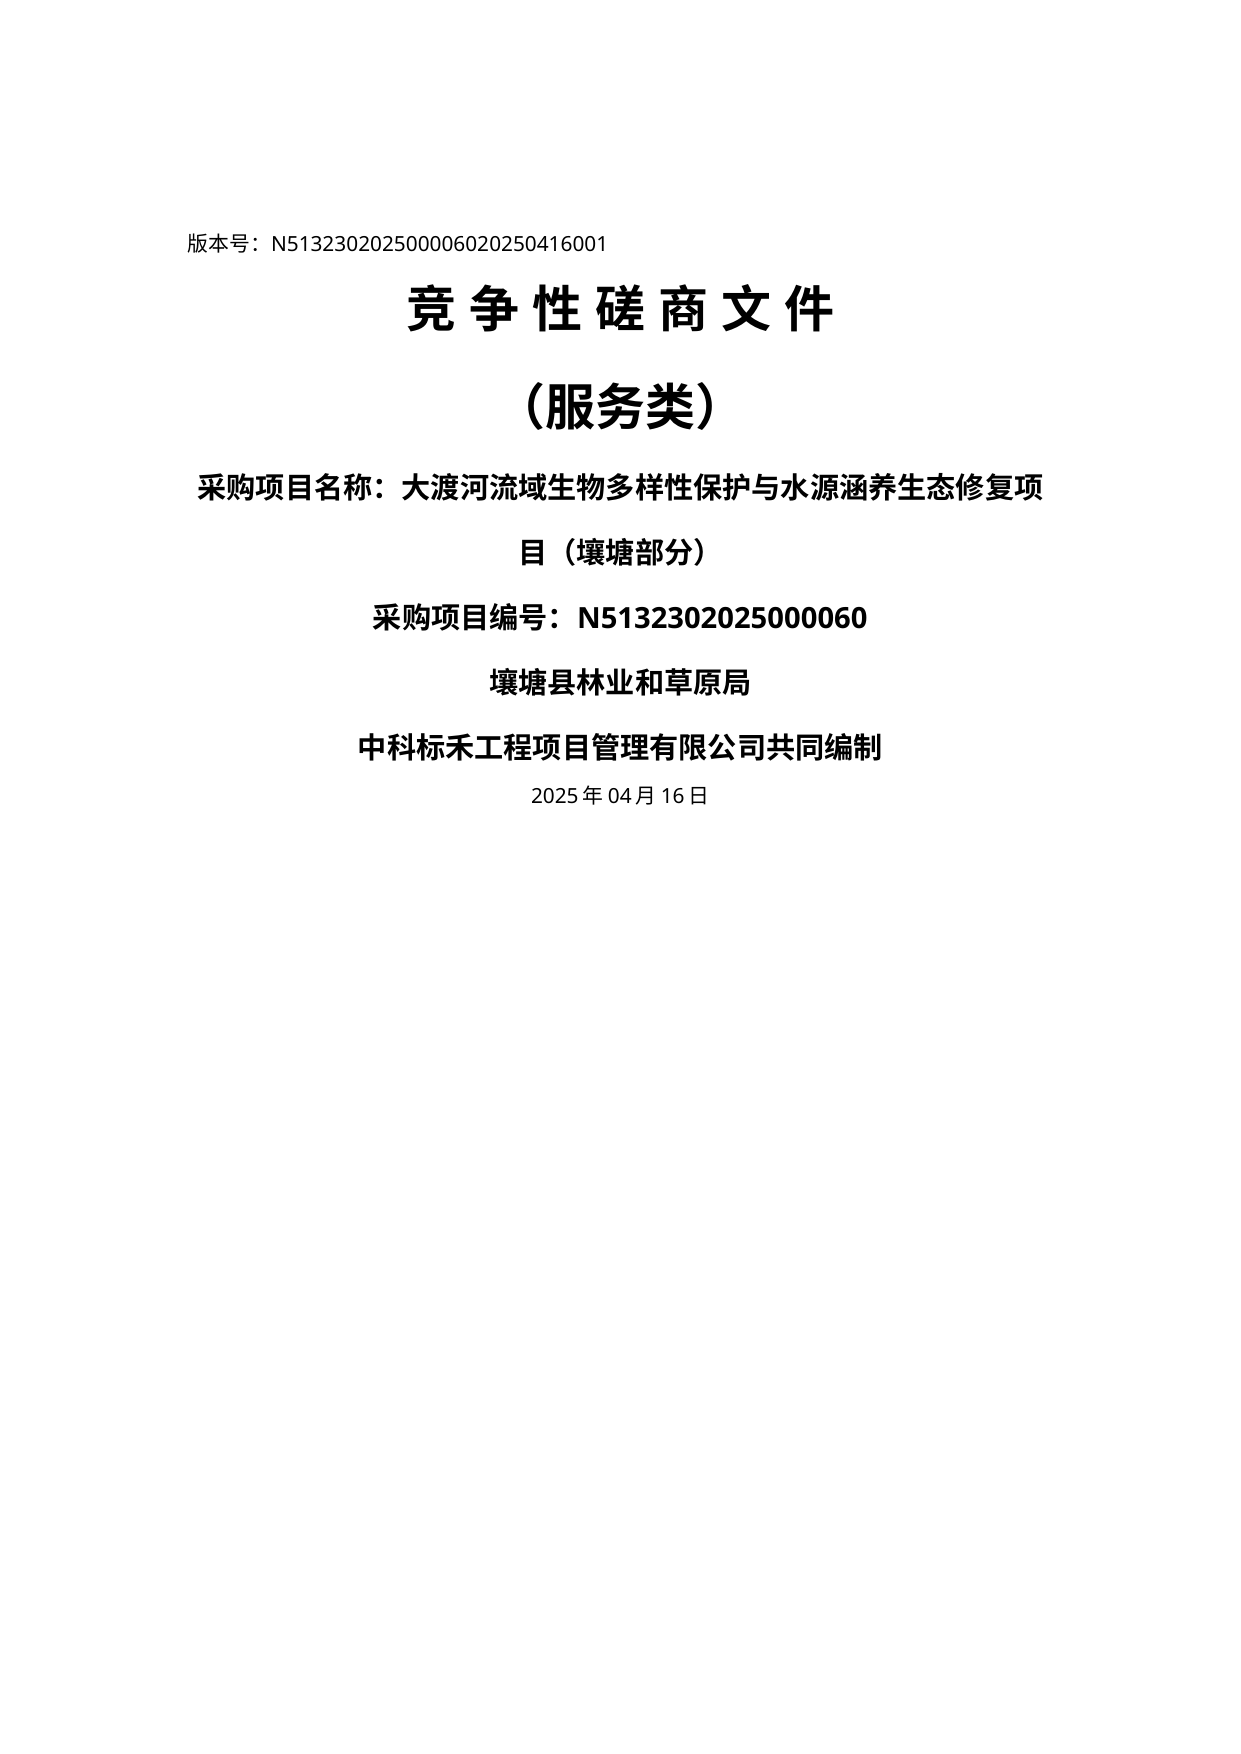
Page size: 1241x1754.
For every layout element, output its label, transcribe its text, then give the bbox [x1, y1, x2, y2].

text 2025年04月16日 [187, 779, 1053, 812]
text 版本号：N513230202500006020250416001 [187, 227, 1053, 259]
text 中科标禾工程项目管理有限公司共同编制 [187, 714, 1053, 779]
text 竞 争 性 磋 商 文 件 [187, 259, 1053, 357]
text 采购项目编号：N5132302025000060 [187, 584, 1053, 649]
text 壤塘县林业和草原局 [187, 649, 1053, 714]
text （服务类） [187, 357, 1053, 454]
text 采购项目名称：大渡河流域生物多样性保护与水源涵养生态修复项目（壤塘部分） [187, 454, 1053, 584]
